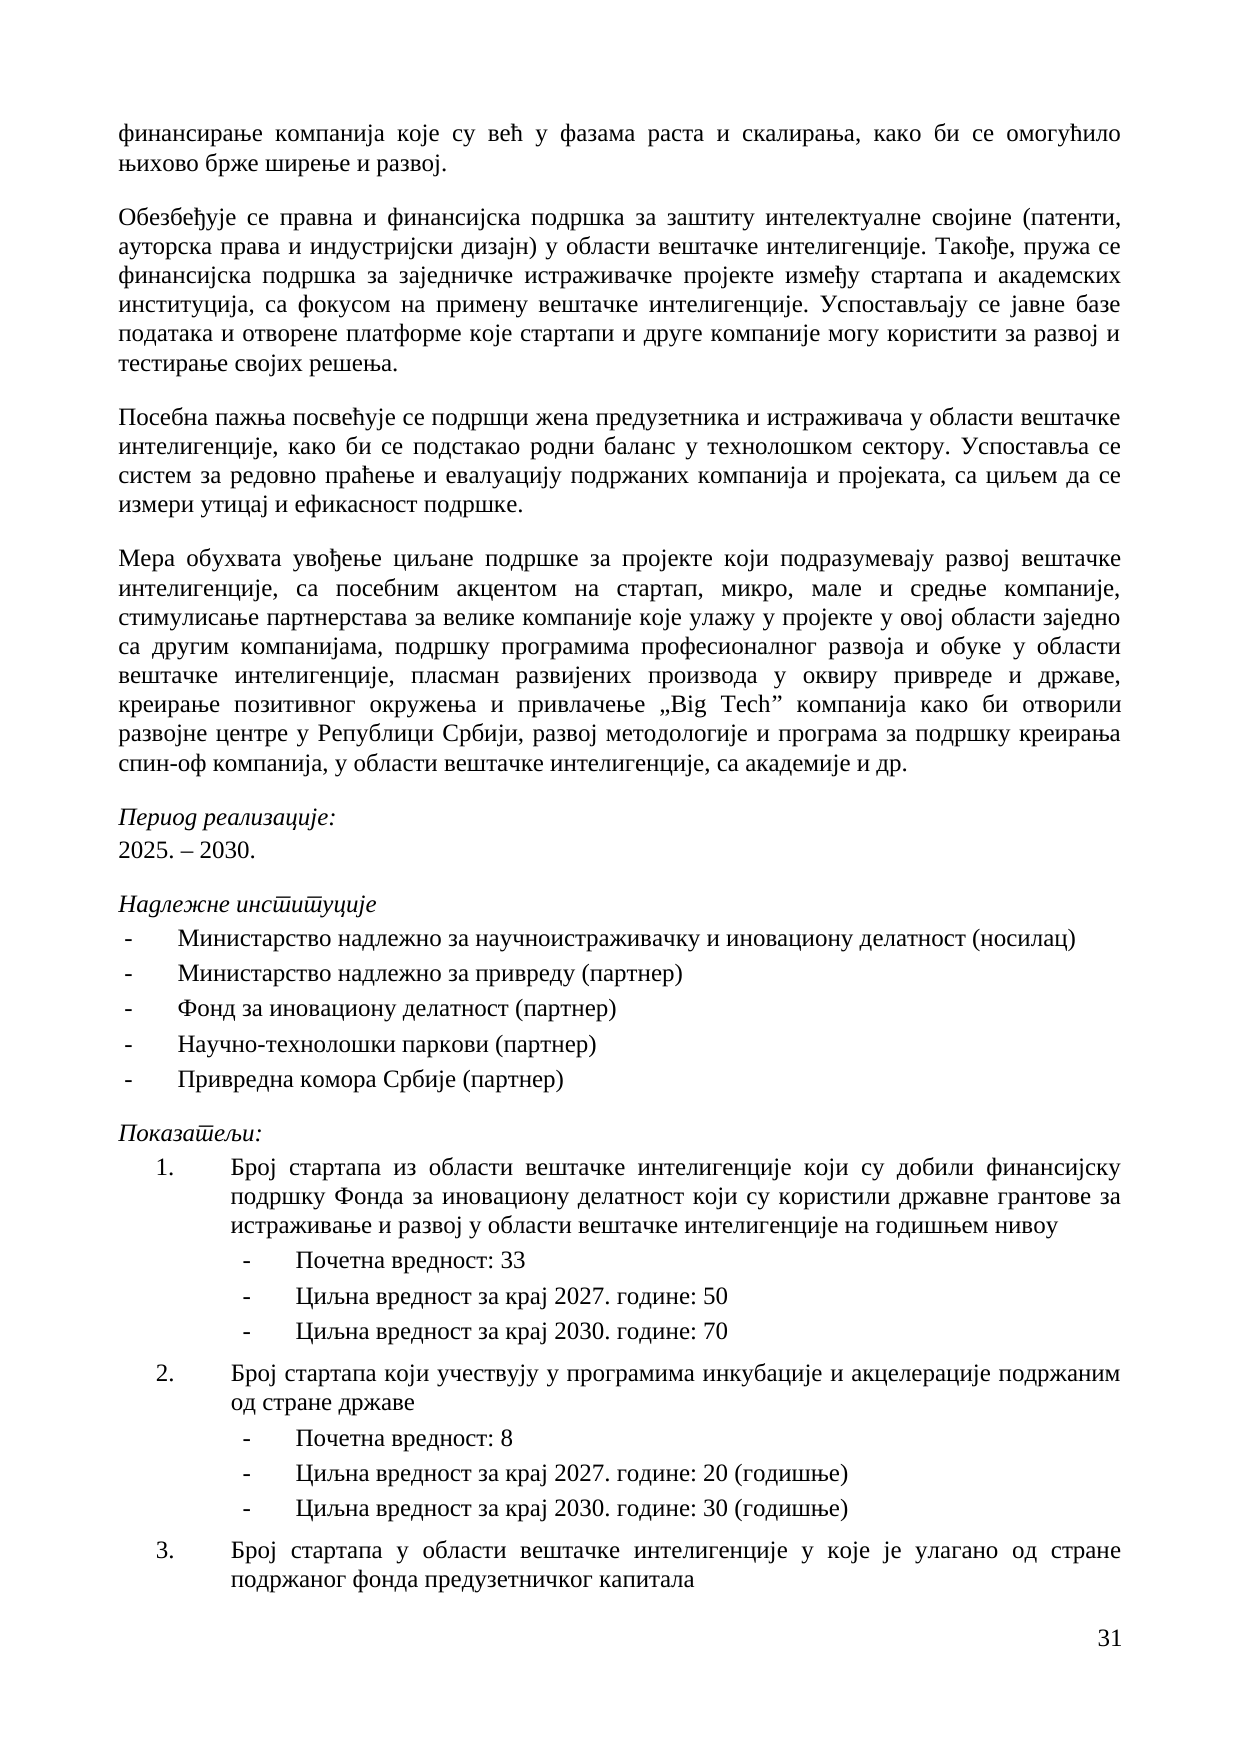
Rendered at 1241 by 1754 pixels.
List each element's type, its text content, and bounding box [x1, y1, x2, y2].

list Циљна вредност за крај 2027. године: 50 [242, 1281, 1122, 1310]
list Циљна вредност за крај 2030. године: 70 [242, 1316, 1122, 1345]
list Број стартапа у области вештачке интелигенције у које је улагано од стране подржаног фонда предузетничког капитала [156, 1535, 1122, 1593]
subtitle Показатељи: [118, 1118, 1122, 1147]
list Број стартапа који учествују у програмима инкубације и акцелерације подржаним од стране државе [156, 1358, 1122, 1416]
list Циљна вредност за крај 2030. године: 30 (годишње) [242, 1493, 1122, 1522]
list Научно-технолошки паркови (партнер) [124, 1028, 1122, 1058]
text 2025. – 2030. [118, 835, 1122, 864]
list Циљна вредност за крај 2027. године: 20 (годишње) [242, 1458, 1122, 1487]
list Привредна комора Србије (партнер) [124, 1064, 1122, 1093]
list Почетна вредност: 8 [242, 1422, 1122, 1451]
subtitle Период реализације: [118, 801, 1122, 831]
list Министарство надлежно за привреду (партнер) [124, 958, 1122, 987]
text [118, 118, 1122, 176]
list Фонд за иновациону делатност (партнер) [124, 993, 1122, 1022]
list Почетна вредност: 33 [242, 1245, 1122, 1274]
list Број стартапа из области вештачке интелигенције који су добили финансијску подршку Фонда за иновациону делатност који су користили државне грантове за истраживање и развој у области вештачке интелигенције на годишњем нивоу [155, 1151, 1122, 1239]
text Обезбеђује се правна и финансијска подршка за заштиту интелектуалне својине (патенти, ауторска права и индустријски дизајн) у области вештачке интелигенције. Такође, пружа се финансијска подршка за заједничке истраживачке пројекте између стартапа и академских институција, са фокусом на примену вештачке интелигенције. Успостављају се јавне базе података и отворене платформе које стартапи и друге компаније могу користити за развој и тестирање својих решења. [118, 201, 1122, 376]
subtitle Надлежне институције [118, 889, 1122, 918]
text Мера обухвата увођење циљане подршке за пројекте који подразумевају развој вештачке интелигенције, са посебним акцентом на стартап, микро, мале и средње компаније, стимулисање партнерстава за велике компаније које улажу у пројекте у овој области заједно са другим компанијама, подршку програмима професионалног развоја и обуке у области вештачке интелигенције, пласман развијених производа у оквиру привреде и државе, креирање позитивног окружења и привлачење „Big Tech” компанија како би отворили развојне центре у Републици Србији, развој методологије и програма за подршку креирања спин-оф компанија, у области вештачке интелигенције, са академије и др. [118, 543, 1122, 776]
list Министарство надлежно за научноистраживачку и иновациону делатност (носилац) [124, 922, 1122, 951]
text Посебна пажња посвећује се подршци жена предузетника и истраживача у области вештачке интелигенције, како би се подстакао родни баланс у технолошком сектору. Успоставља се систем за редовно праћење и евалуацију подржаних компанија и пројеката, са циљем да се измери утицај и ефикасност подршке. [118, 401, 1122, 518]
